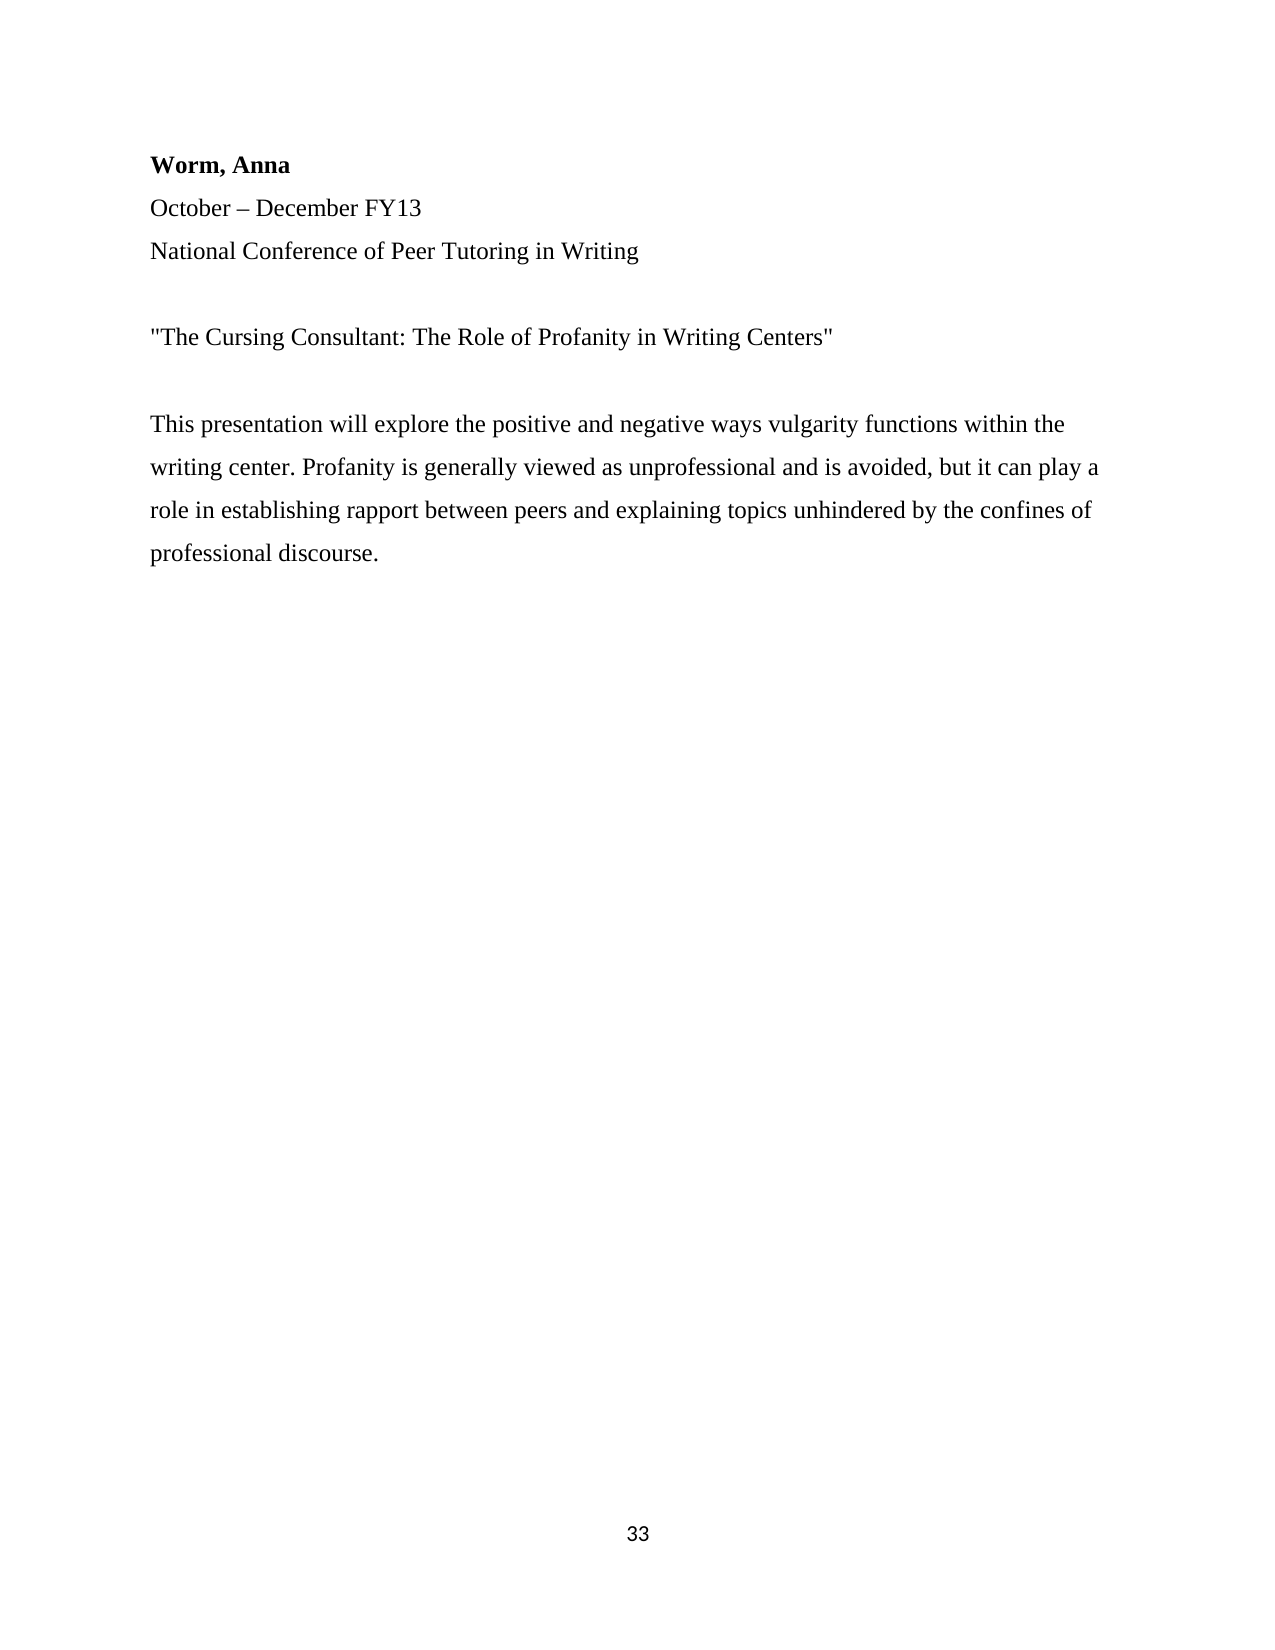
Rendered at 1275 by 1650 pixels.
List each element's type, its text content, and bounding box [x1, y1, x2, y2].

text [150, 409, 1125, 567]
text "The Cursing Consultant: The Role of Profanity in Writing Centers" [150, 322, 1125, 351]
text Worm, Anna [150, 150, 1125, 179]
text October – December FY13 [150, 193, 1125, 222]
text National Conference of Peer Tutoring in Writing [150, 236, 1125, 265]
